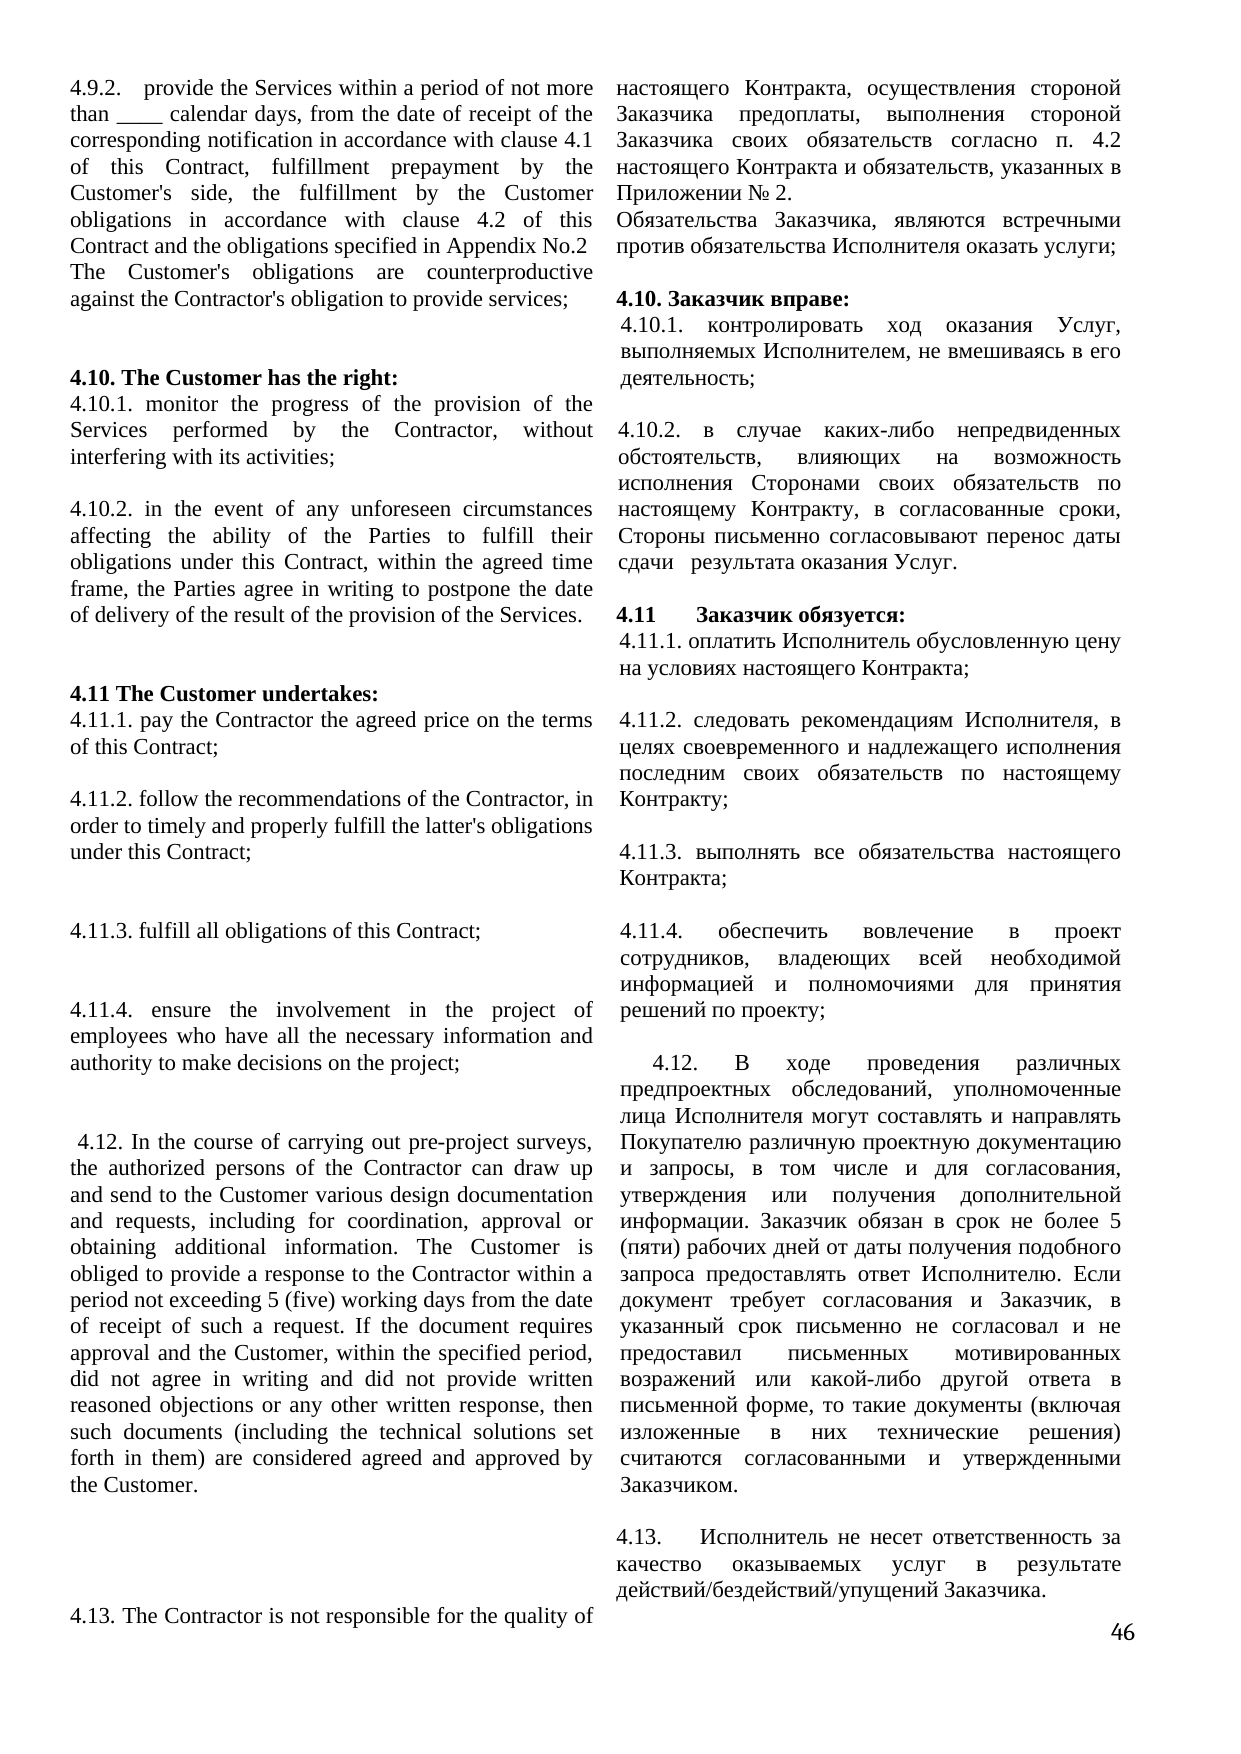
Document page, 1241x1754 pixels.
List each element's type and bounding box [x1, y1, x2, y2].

table_header [59, 74, 605, 1618]
table_header [605, 74, 1133, 1618]
